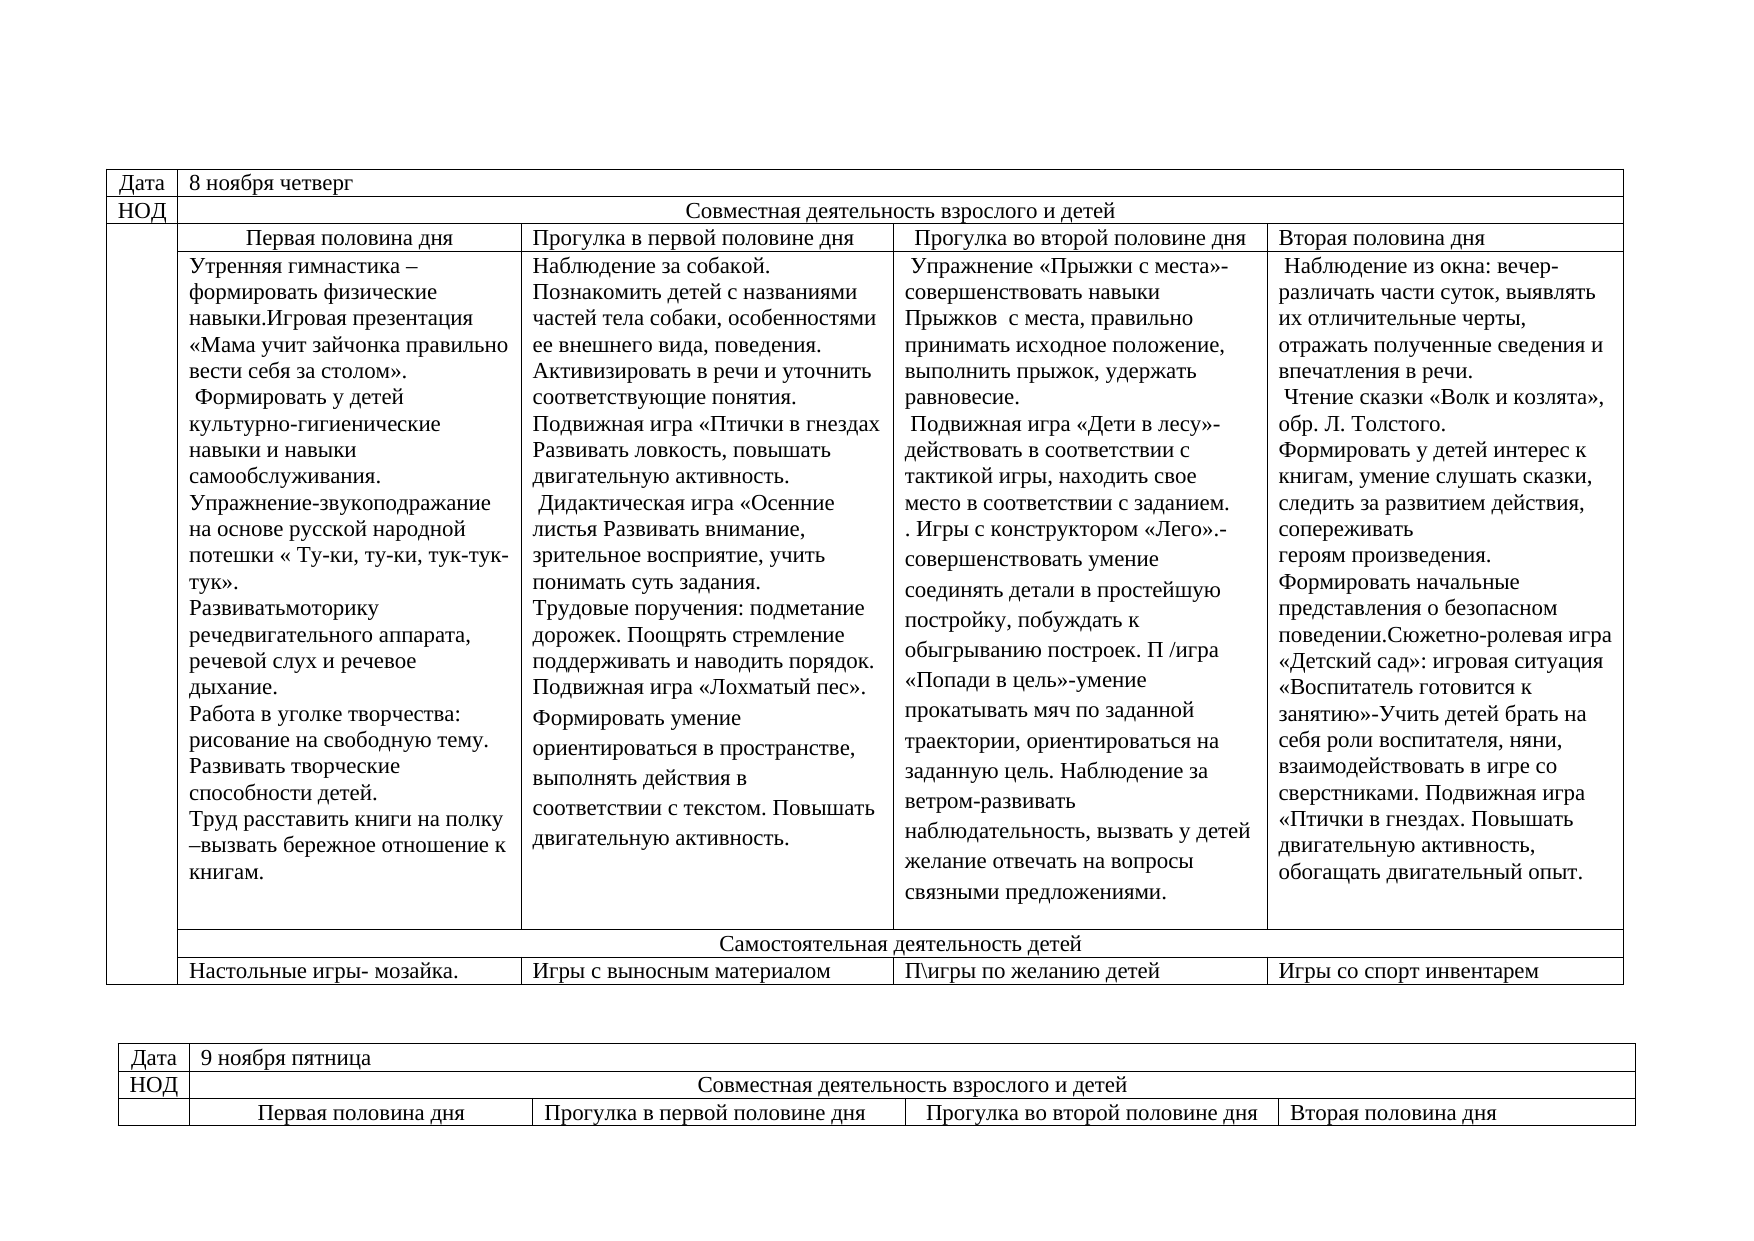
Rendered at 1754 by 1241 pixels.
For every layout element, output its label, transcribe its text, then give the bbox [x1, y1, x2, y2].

table_cell Игры с выносным материалом [522, 958, 893, 984]
table_cell Утренняя гимнастика –формировать физические навыки.Игровая презентация «Мама учит зайчонка правильно вести себя за столом». Формировать у детей культурно-гигиенические навыки и навыки самообслуживания. Упражнение-звукоподражание на основе русской народной потешки « Ту-ки, ту-ки, тук-тук-тук». Развиватьмоторику речедвигательного аппарата, речевой слух и речевое дыхание. Работа в уголке творчества: рисование на свободную тему. Развивать творческие способности детей. Труд расставить книги на полку –вызвать бережное отношение к книгам. [178, 252, 521, 929]
table_cell Наблюдение из окна: вечер- различать части суток, выявлять их отличительные черты, отражать полученные сведения и впечатления в речи. Чтение сказки «Волк и козлята», обр. Л. Толстого. Формировать у детей интерес к книгам, умение слушать сказки, следить за развитием действия, сопереживать героям произведения. Формировать начальные представления о безопасном поведении.Сюжетно-ролевая игра «Детский сад»: игровая ситуация «Воспитатель готовится к занятию»-Учить детей брать на себя роли воспитателя, няни, взаимодействовать в игре со сверстниками. Подвижная игра «Птички в гнездах. Повышать двигательную активность, обогащать двигательный опыт. [1268, 252, 1623, 929]
table_cell Первая половина дня [178, 224, 521, 251]
table_cell Игры со спорт инвентарем [1268, 958, 1623, 984]
table_header Дата [119, 1044, 189, 1071]
table_cell Самостоятельная деятельность детей [178, 930, 1623, 957]
table_cell Наблюдение за собакой. Познакомить детей с названиями частей тела собаки, особенностями ее внешнего вида, поведения. Активизировать в речи и уточнить соответствующие понятия. Подвижная игра «Птички в гнездах Развивать ловкость, повышать двигательную активность. Дидактическая игра «Осенние листья Развивать внимание, зрительное восприятие, учить понимать суть задания. Трудовые поручения: подметание дорожек. Поощрять стремление поддерживать и наводить порядок. Подвижная игра «Лохматый пес». Формировать умение ориентироваться в пространстве, выполнять действия в соответствии с текстом. Повышать двигательную активность. [522, 252, 893, 929]
table_cell Прогулка в первой половине дня [533, 1099, 905, 1125]
table_cell [107, 224, 177, 984]
table_cell Совместная деятельность взрослого и детей [178, 197, 1623, 223]
table_cell Прогулка в первой половине дня [522, 224, 893, 251]
table_header 9 ноября пятница [190, 1044, 1635, 1071]
table_header 8 ноября четверг [178, 170, 1623, 196]
table_cell НОД [107, 197, 177, 223]
table_cell [119, 1099, 189, 1125]
table_cell Упражнение «Прыжки с места»- совершенствовать навыки Прыжков с места, правильно принимать исходное положение, выполнить прыжок, удержать равновесие. Подвижная игра «Дети в лесу»- действовать в соответствии с тактикой игры, находить свое место в соответствии с заданием. . Игры с конструктором «Лего».-совершенствовать умение соединять детали в простейшую постройку, побуждать к обыгрыванию построек. П /игра «Попади в цель»-умение прокатывать мяч по заданной траектории, ориентироваться на заданную цель. Наблюдение за ветром-развивать наблюдательность, вызвать у детей желание отвечать на вопросы связными предложениями. [894, 252, 1267, 929]
table_cell Первая половина дня [190, 1099, 532, 1125]
table_cell Прогулка во второй половине дня [894, 224, 1267, 251]
table_cell НОД [119, 1072, 189, 1098]
table_header Дата [107, 170, 177, 196]
table_cell Совместная деятельность взрослого и детей [190, 1072, 1635, 1098]
table_cell Вторая половина дня [1279, 1099, 1635, 1125]
table_cell Настольные игры- мозайка. [178, 958, 521, 984]
table_cell П\игры по желанию детей [894, 958, 1267, 984]
table_cell Вторая половина дня [1268, 224, 1623, 251]
table_cell Прогулка во второй половине дня [906, 1099, 1278, 1125]
